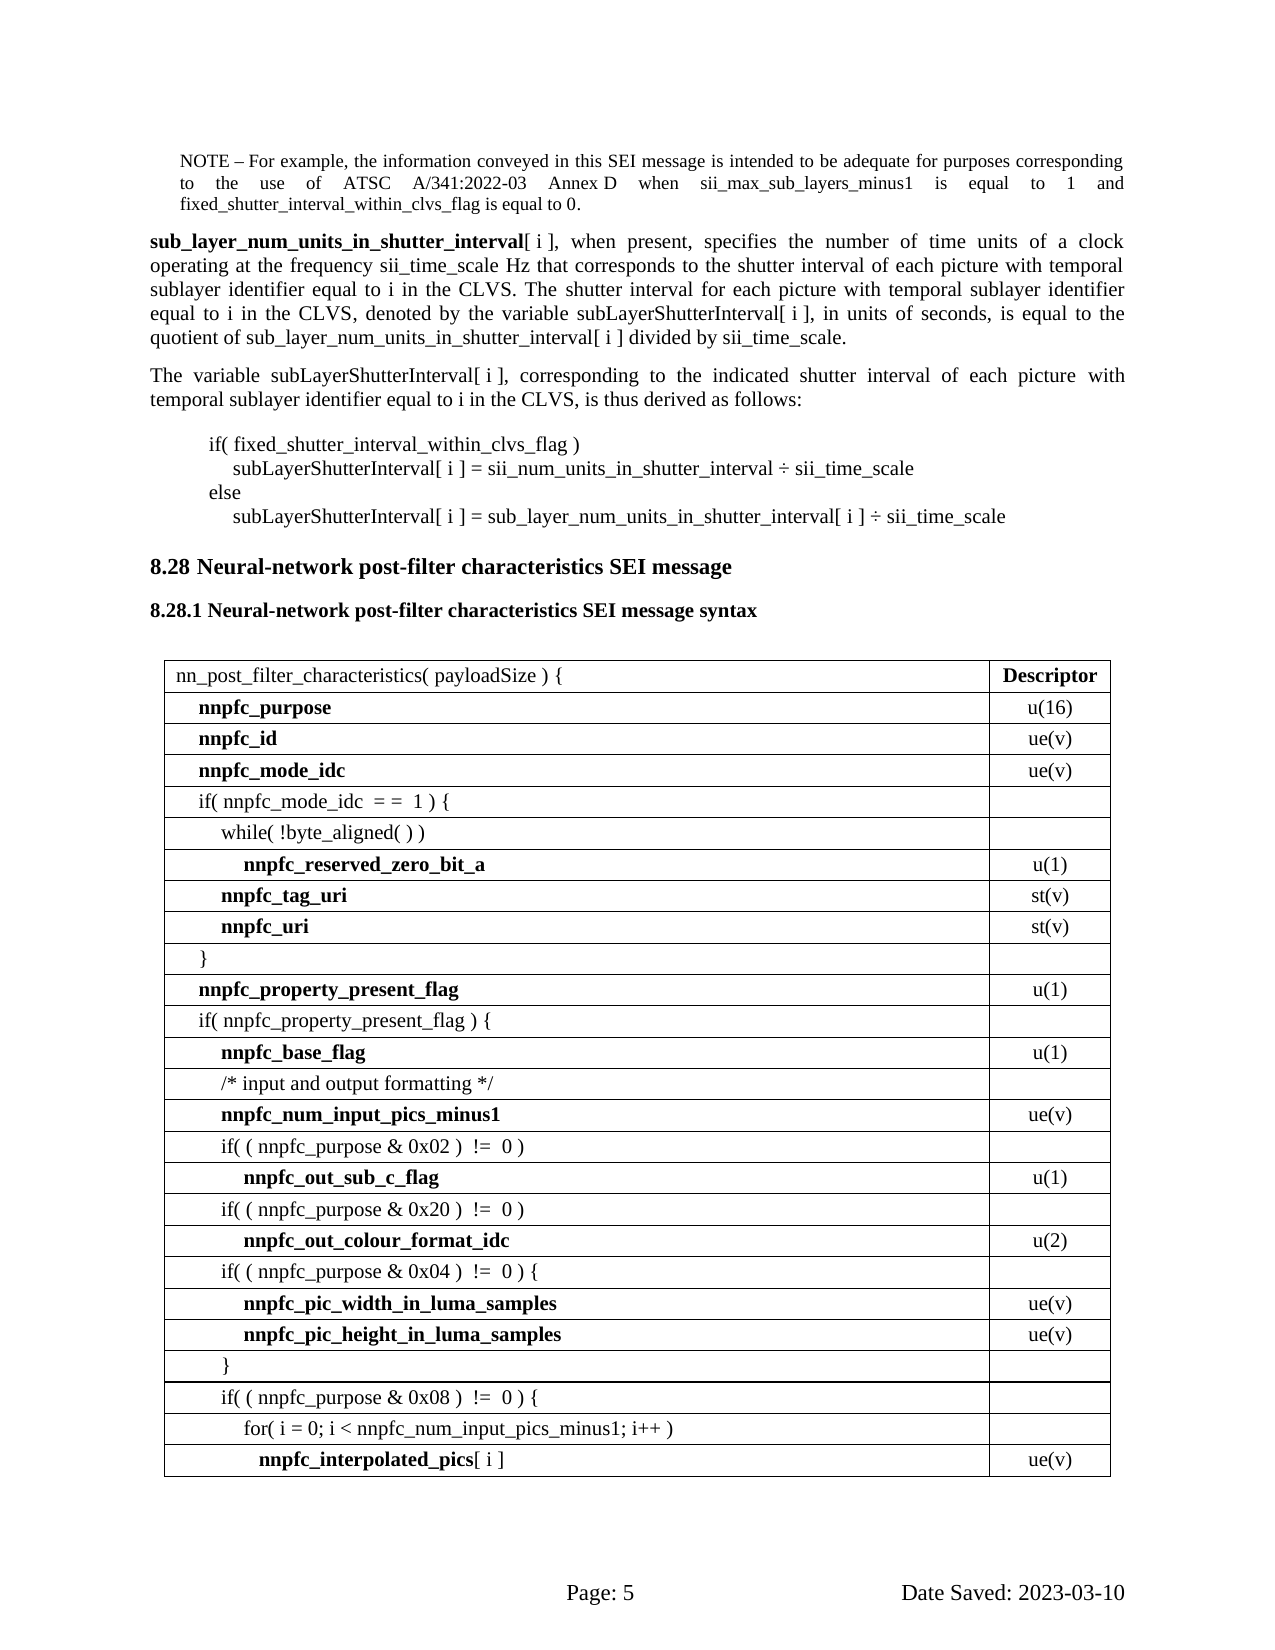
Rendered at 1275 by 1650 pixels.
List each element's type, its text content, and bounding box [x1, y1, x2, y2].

table_cell [990, 944, 1110, 974]
text sub_layer_num_units_in_shutter_interval[ i ], when present, specifies the number of time units of a clock operating at the frequency sii_time_scale Hz that corresponds to the shutter interval of each picture with temporal sublayer identifier equal to i in the CLVS. The shutter interval for each picture with temporal sublayer identifier equal to i in the CLVS, denoted by the variable subLayerShutterInterval[ i ], in units of seconds, is equal to the quotient of sub_layer_num_units_in_shutter_interval[ i ] divided by sii_time_scale. [150, 229, 1125, 349]
table_cell [990, 1257, 1110, 1287]
table_cell [990, 1414, 1110, 1444]
table_cell u(1) [990, 1038, 1110, 1068]
table_cell [990, 1132, 1110, 1162]
table_cell nnpfc_property_present_flag [165, 975, 989, 1005]
text NOTE – For example, the information conveyed in this SEI message is intended to be adequate for purposes corresponding to the use of ATSC A/341:2022-03 Annex D when sii_max_sub_layers_minus1 is equal to 1 and fixed_shutter_interval_within_clvs_flag is equal to 0. [179, 150, 1125, 215]
table_cell u(16) [990, 693, 1110, 723]
table_cell ue(v) [990, 1100, 1110, 1131]
table_cell nnpfc_tag_uri [165, 881, 989, 911]
table_header nn_post_filter_characteristics( payloadSize ) { [165, 661, 989, 692]
table_cell [990, 1006, 1110, 1037]
table_cell nnpfc_reserved_zero_bit_a [165, 850, 989, 880]
table_header Descriptor [990, 661, 1110, 692]
table_cell u(1) [990, 975, 1110, 1005]
table_cell nnpfc_purpose [165, 693, 989, 723]
text The variable subLayerShutterInterval[ i ], corresponding to the indicated shutter interval of each picture with temporal sublayer identifier equal to i in the CLVS, is thus derived as follows: [150, 363, 1125, 411]
table_cell if( ( nnpfc_purpose & 0x04 ) != 0 ) { [165, 1257, 989, 1287]
table_cell [990, 1351, 1110, 1381]
table_cell [990, 1069, 1110, 1099]
list Neural-network post-filter characteristics SEI message [150, 553, 1125, 579]
table_cell st(v) [990, 881, 1110, 911]
table_cell nnpfc_interpolated_pics[ i ] [165, 1445, 989, 1476]
table_cell nnpfc_base_flag [165, 1038, 989, 1068]
table_cell ue(v) [990, 1320, 1110, 1350]
table_cell ue(v) [990, 1445, 1110, 1476]
table_cell if( nnpfc_property_present_flag ) { [165, 1006, 989, 1037]
table_cell [990, 787, 1110, 817]
table_cell u(1) [990, 1163, 1110, 1193]
table_cell if( ( nnpfc_purpose & 0x02 ) != 0 ) [165, 1132, 989, 1162]
table_cell if( nnpfc_mode_idc = = 1 ) { [165, 787, 989, 817]
table_cell } [165, 1351, 989, 1381]
table_cell if( ( nnpfc_purpose & 0x08 ) != 0 ) { [165, 1383, 989, 1413]
table_cell for( i = 0; i < nnpfc_num_input_pics_minus1; i++ ) [165, 1414, 989, 1444]
text 8.28.1 Neural-network post-filter characteristics SEI message syntax [150, 598, 1125, 622]
table_cell nnpfc_id [165, 724, 989, 754]
table_cell [990, 1383, 1110, 1413]
table_cell nnpfc_mode_idc [165, 755, 989, 786]
table_cell ue(v) [990, 1289, 1110, 1319]
table_cell } [165, 944, 989, 974]
table_cell /* input and output formatting */ [165, 1069, 989, 1099]
table_cell if( ( nnpfc_purpose & 0x20 ) != 0 ) [165, 1194, 989, 1225]
table_cell u(1) [990, 850, 1110, 880]
table_cell st(v) [990, 912, 1110, 942]
table_cell [990, 818, 1110, 848]
table_cell [990, 1194, 1110, 1225]
table_cell u(2) [990, 1226, 1110, 1256]
table_cell nnpfc_pic_width_in_luma_samples [165, 1289, 989, 1319]
table_cell nnpfc_num_input_pics_minus1 [165, 1100, 989, 1131]
table_cell nnpfc_uri [165, 912, 989, 942]
table_cell nnpfc_pic_height_in_luma_samples [165, 1320, 989, 1350]
table_cell ue(v) [990, 724, 1110, 754]
text if( fixed_shutter_interval_within_clvs_flag ) subLayerShutterInterval[ i ] = sii_num_units_in_shutter_interval ÷ sii_time_scale (75) else subLayerShutterInterval[ i ] = sub_layer_num_units_in_shutter_interval[ i ] ÷ sii_time_scale [208, 432, 1125, 528]
table_cell nnpfc_out_sub_c_flag [165, 1163, 989, 1193]
table_cell nnpfc_out_colour_format_idc [165, 1226, 989, 1256]
table_cell ue(v) [990, 755, 1110, 786]
table_cell while( !byte_aligned( ) ) [165, 818, 989, 848]
